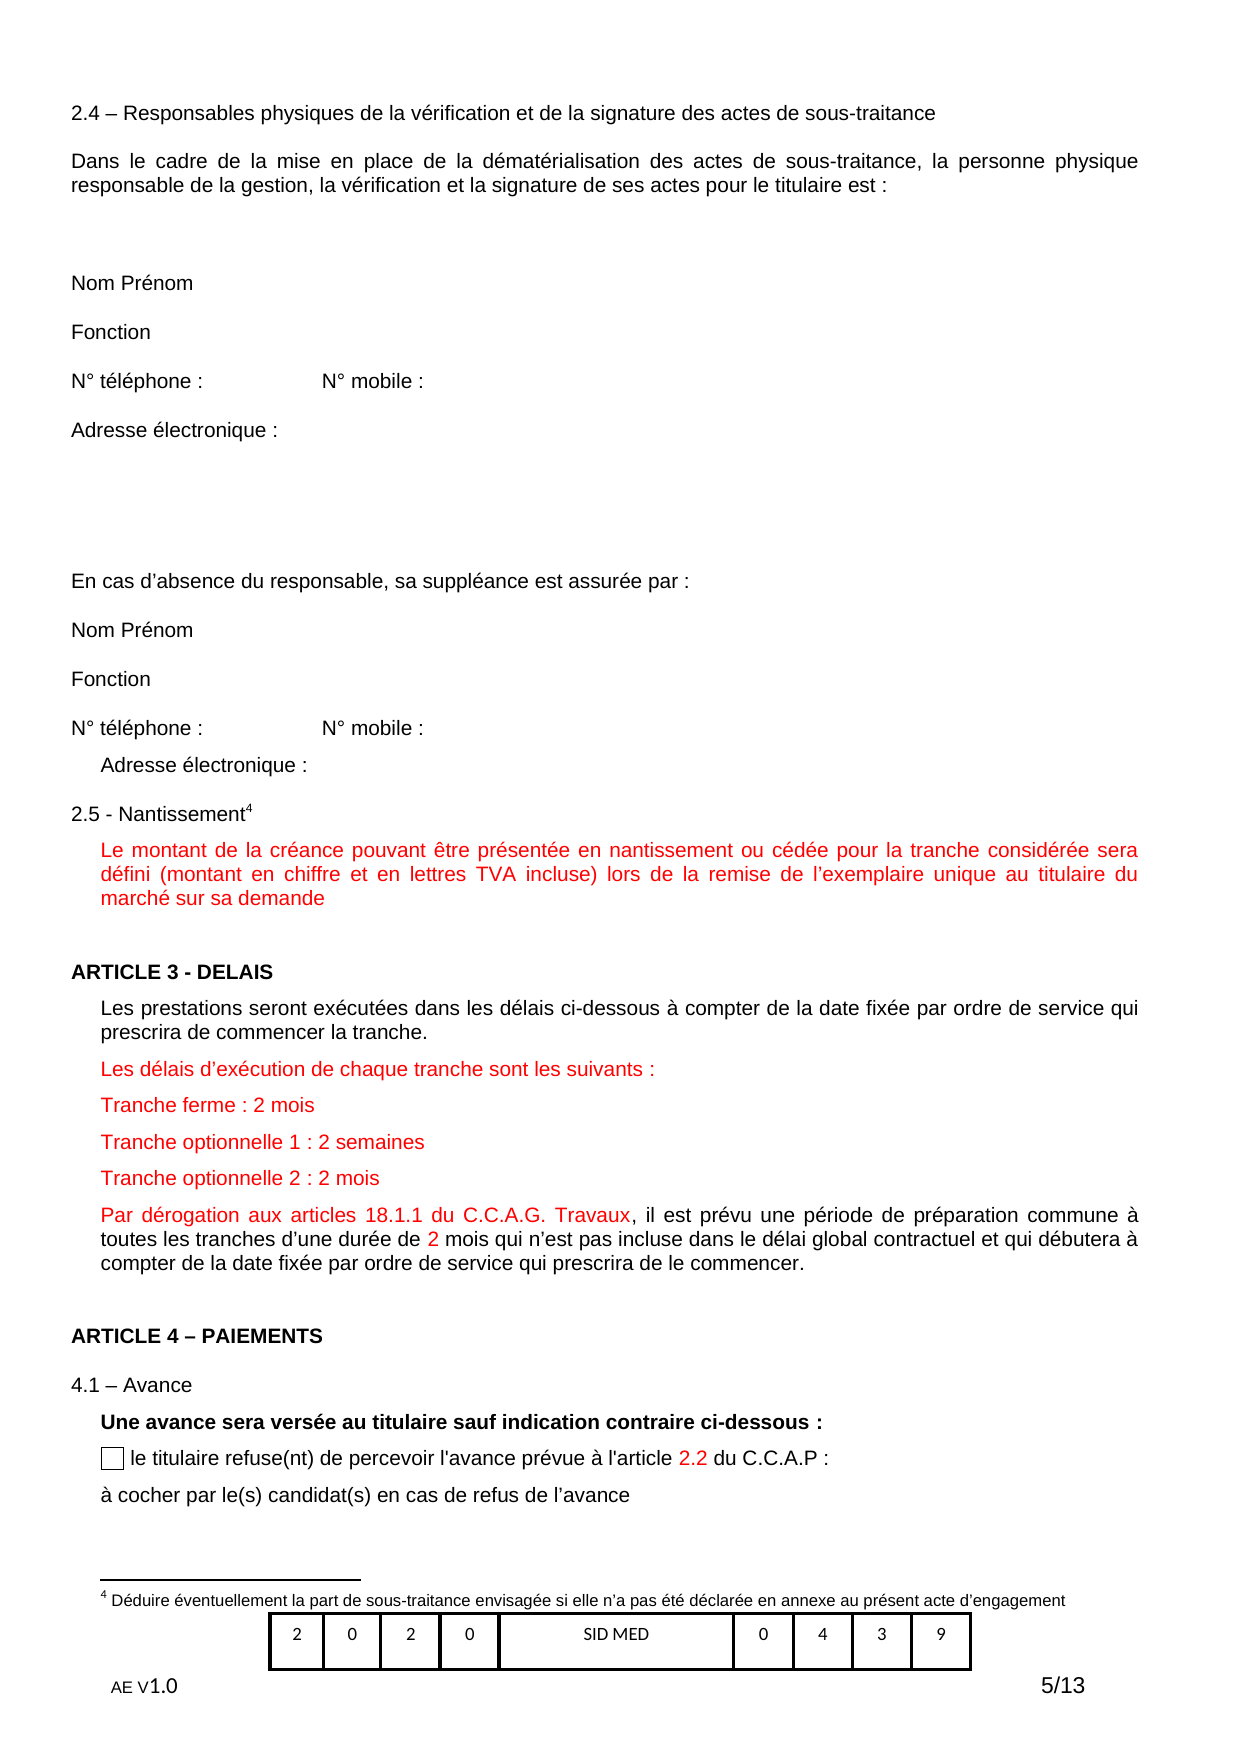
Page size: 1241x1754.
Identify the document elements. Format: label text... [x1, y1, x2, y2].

text 2.4 – Responsables physiques de la vérification et de la signature des actes de sous-traitance [71, 100, 1140, 124]
text le titulaire refuse(nt) de percevoir l'avance prévue à l'article 2.2 du C.C.A.P : [100, 1446, 1140, 1470]
text 4.1 – Avance [71, 1373, 1140, 1397]
text Tranche ferme : 2 mois [100, 1093, 1140, 1117]
text Le montant de la créance pouvant être présentée en nantissement ou cédée pour la tranche considérée sera défini (montant en chiffre et en lettres TVA incluse) lors de la remise de l’exemplaire unique au titulaire du marché sur sa demande [100, 838, 1140, 910]
text Nom Prénom [71, 271, 1140, 295]
text Fonction [71, 667, 1140, 691]
text Adresse électronique : [71, 418, 1140, 442]
text Tranche optionnelle 1 : 2 semaines [100, 1129, 1140, 1153]
text En cas d’absence du responsable, sa suppléance est assurée par : [71, 569, 1140, 593]
text Tranche optionnelle 2 : 2 mois [100, 1166, 1140, 1190]
text N° téléphone : N° mobile : [71, 716, 1140, 740]
text Par dérogation aux articles 18.1.1 du C.C.A.G. Travaux, il est prévu une période de préparation commune à toutes les tranches d’une durée de 2 mois qui n’est pas incluse dans le délai global contractuel et qui débutera à compter de la date fixée par ordre de service qui prescrira de le commencer. [100, 1202, 1140, 1274]
text ARTICLE 4 – PAIEMENTS [71, 1324, 1140, 1348]
text Les délais d’exécution de chaque tranche sont les suivants : [100, 1057, 1140, 1081]
text Une avance sera versée au titulaire sauf indication contraire ci-dessous : [100, 1410, 1140, 1434]
text ARTICLE 3 - DELAIS [71, 960, 1140, 984]
text 2.5 - Nantissement [71, 801, 1140, 825]
text Les prestations seront exécutées dans les délais ci-dessous à compter de la date fixée par ordre de service qui prescrira de commencer la tranche. [100, 996, 1140, 1044]
text Dans le cadre de la mise en place de la dématérialisation des actes de sous-traitance, la personne physique responsable de la gestion, la vérification et la signature de ses actes pour le titulaire est : [71, 149, 1140, 197]
text Fonction [71, 320, 1140, 344]
text à cocher par le(s) candidat(s) en cas de refus de l’avance [100, 1483, 1140, 1507]
text Adresse électronique : [100, 752, 1140, 776]
text N° téléphone : N° mobile : [71, 369, 1140, 393]
text Nom Prénom [71, 618, 1140, 642]
